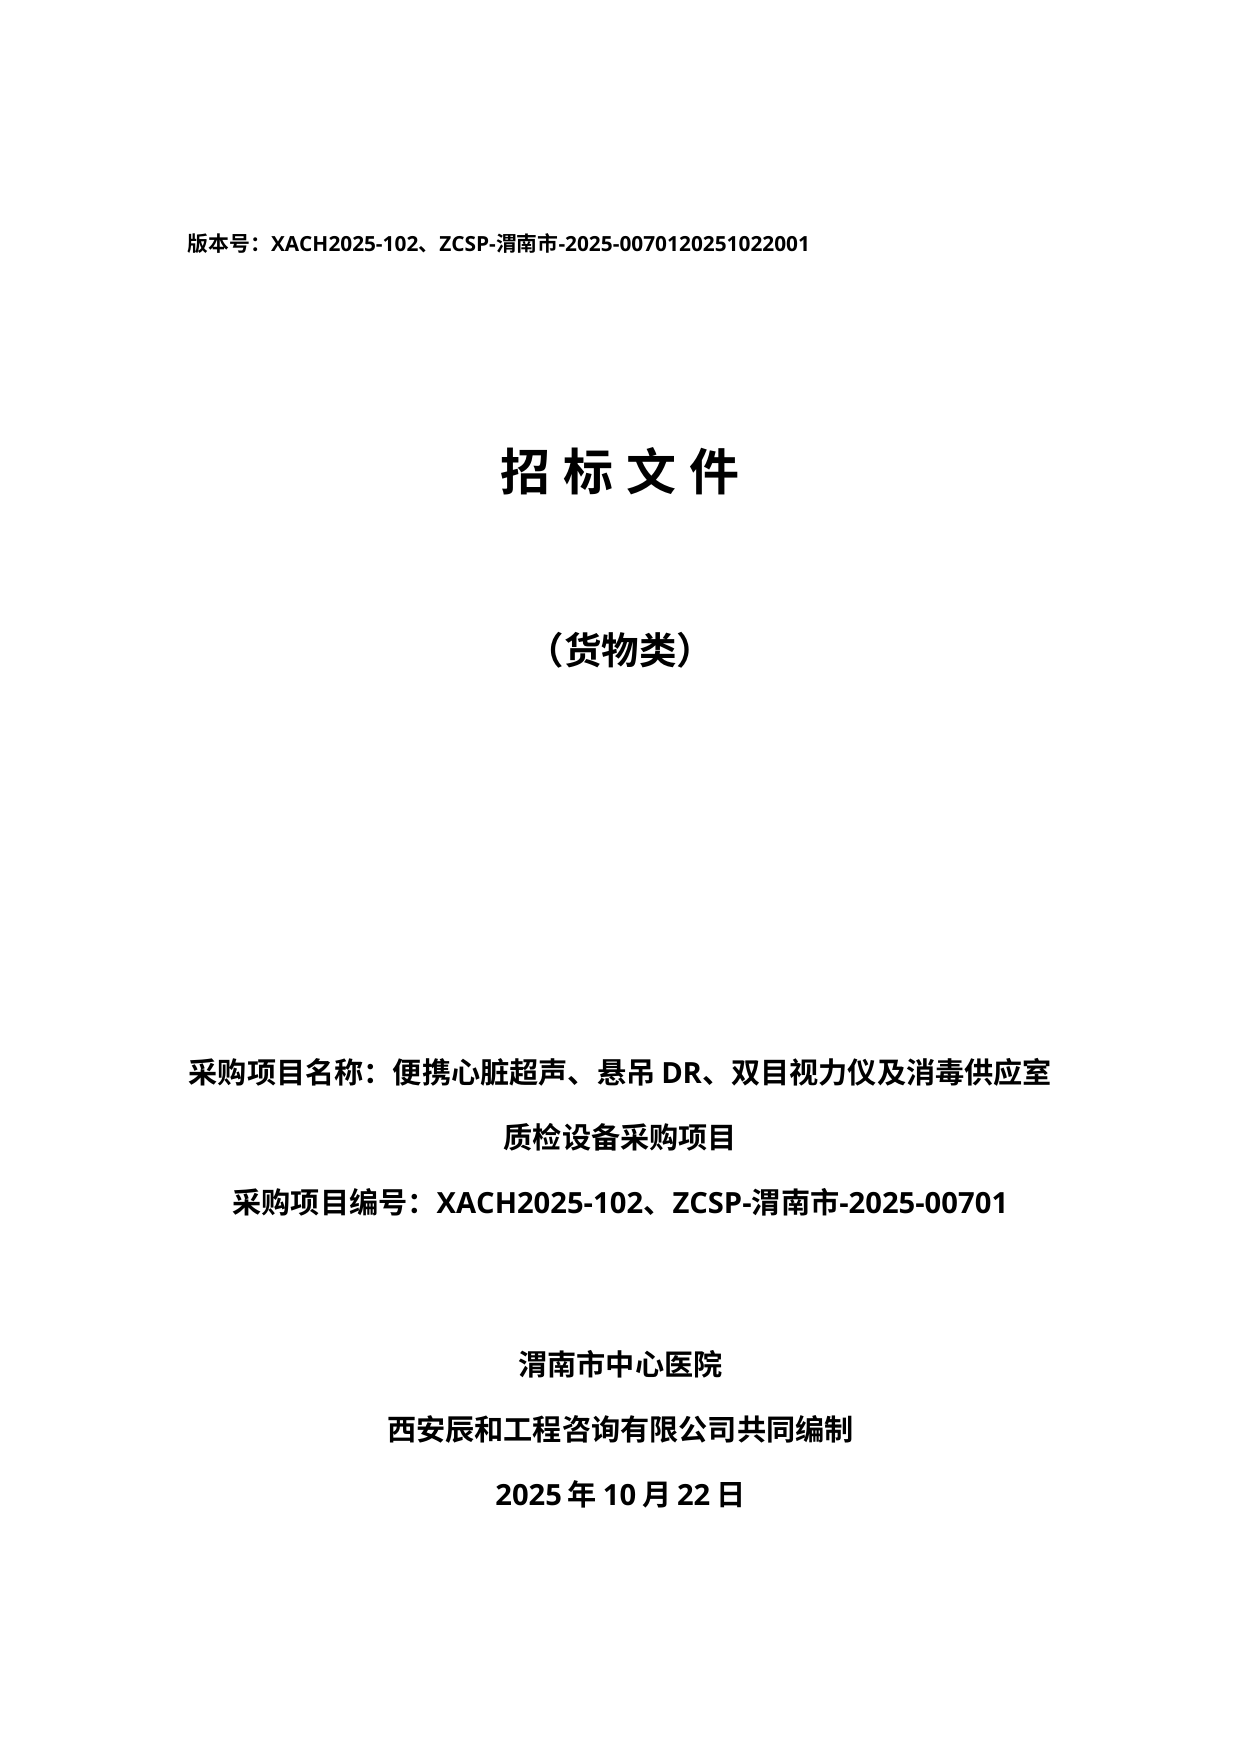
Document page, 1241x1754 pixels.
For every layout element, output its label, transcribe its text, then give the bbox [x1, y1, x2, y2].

text 2025年10月22日 [187, 1462, 1053, 1527]
text 招 标 文 件 [187, 422, 1053, 617]
text （货物类） [187, 617, 1053, 1039]
text 采购项目编号：XACH2025-102、ZCSP-渭南市-2025-00701 [187, 1169, 1053, 1332]
text 西安辰和工程咨询有限公司共同编制 [187, 1397, 1053, 1462]
text 版本号：XACH2025-102、ZCSP-渭南市-2025-0070120251022001 [187, 227, 1053, 422]
text 采购项目名称：便携心脏超声、悬吊DR、双目视力仪及消毒供应室质检设备采购项目 [187, 1039, 1053, 1169]
text 渭南市中心医院 [187, 1332, 1053, 1397]
